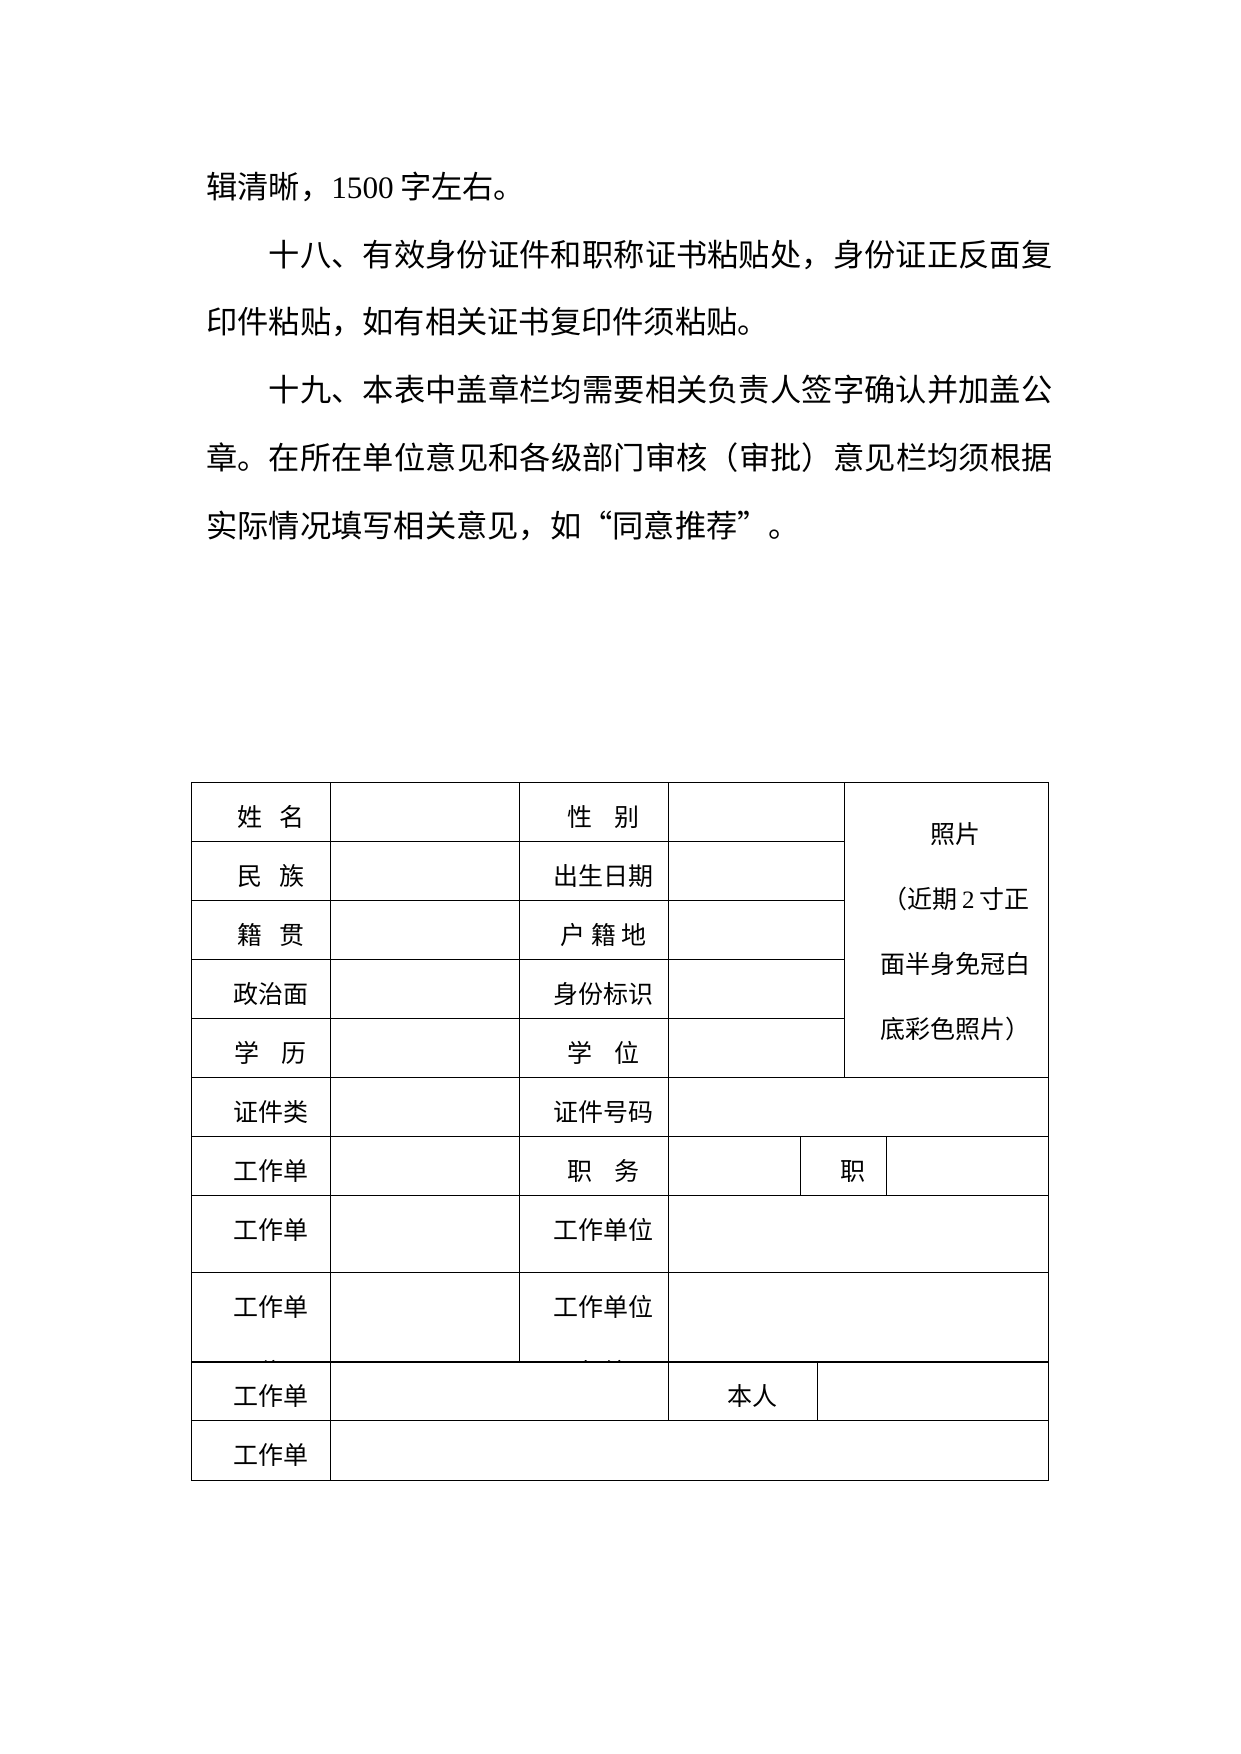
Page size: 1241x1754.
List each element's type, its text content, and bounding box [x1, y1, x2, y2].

table_cell 职 称 [801, 1137, 886, 1195]
table_cell 学 位 [520, 1019, 668, 1077]
table_cell [331, 1363, 668, 1420]
table_cell [331, 1137, 519, 1195]
table_cell 工作单位隶属关系 [520, 1196, 668, 1272]
table_cell [331, 1078, 519, 1136]
table_cell 工作单位 联系人 [192, 1363, 330, 1420]
table_cell 工作单位 [192, 1137, 330, 1195]
table_cell 证件类型 [192, 1078, 330, 1136]
table_cell 身份标识 [520, 960, 668, 1018]
table_cell 工作单位邮编 [520, 1273, 668, 1361]
table_cell 籍 贯 [192, 901, 330, 959]
table_cell [818, 1363, 1048, 1420]
table_cell 政治面貌 [192, 960, 330, 1018]
table_cell [331, 960, 519, 1018]
table_cell 工作单位 联系电话 [192, 1273, 330, 1361]
table_cell 学 历 [192, 1019, 330, 1077]
table_cell 职 务 [520, 1137, 668, 1195]
table_cell 工作单位 性 质 [192, 1196, 330, 1272]
table_cell [331, 1019, 519, 1077]
table_cell [669, 901, 844, 959]
text 十八、有效身份证件和职称证书粘贴处，身份证正反面复印件粘贴，如有相关证书复印件须粘贴。 [206, 230, 1053, 343]
table_cell [331, 1273, 519, 1361]
table_header 性 别 [520, 783, 668, 841]
table_cell 户 籍 地 [520, 901, 668, 959]
table_cell 出生日期 [520, 842, 668, 900]
table_cell [331, 1196, 519, 1272]
text 十九、本表中盖章栏均需要相关负责人签字确认并加盖公章。在所在单位意见和各级部门审核（审批）意见栏均须根据实际情况填写相关意见，如“同意推荐”。 [206, 365, 1053, 546]
table_cell 本人 联系电话 [669, 1363, 817, 1420]
table_cell [669, 1019, 844, 1077]
table_cell 工作单位 地 址 [192, 1421, 330, 1479]
table_cell [669, 1196, 1048, 1272]
table_cell 证件号码 [520, 1078, 668, 1136]
table_header [669, 783, 844, 841]
table_cell [331, 901, 519, 959]
table_cell [669, 842, 844, 900]
table_header 姓 名 [192, 783, 330, 841]
table_cell 民 族 [192, 842, 330, 900]
table_cell [669, 1078, 1048, 1136]
table_header [331, 783, 519, 841]
table_cell [331, 842, 519, 900]
table_cell [669, 960, 844, 1018]
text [206, 162, 1053, 207]
table_cell [669, 1137, 800, 1195]
table_cell [669, 1273, 1048, 1361]
table_cell [331, 1421, 1048, 1479]
table_cell [887, 1137, 1048, 1195]
table_header 照片 （近期2寸正面半身免冠白底彩色照片） [845, 783, 1048, 1077]
